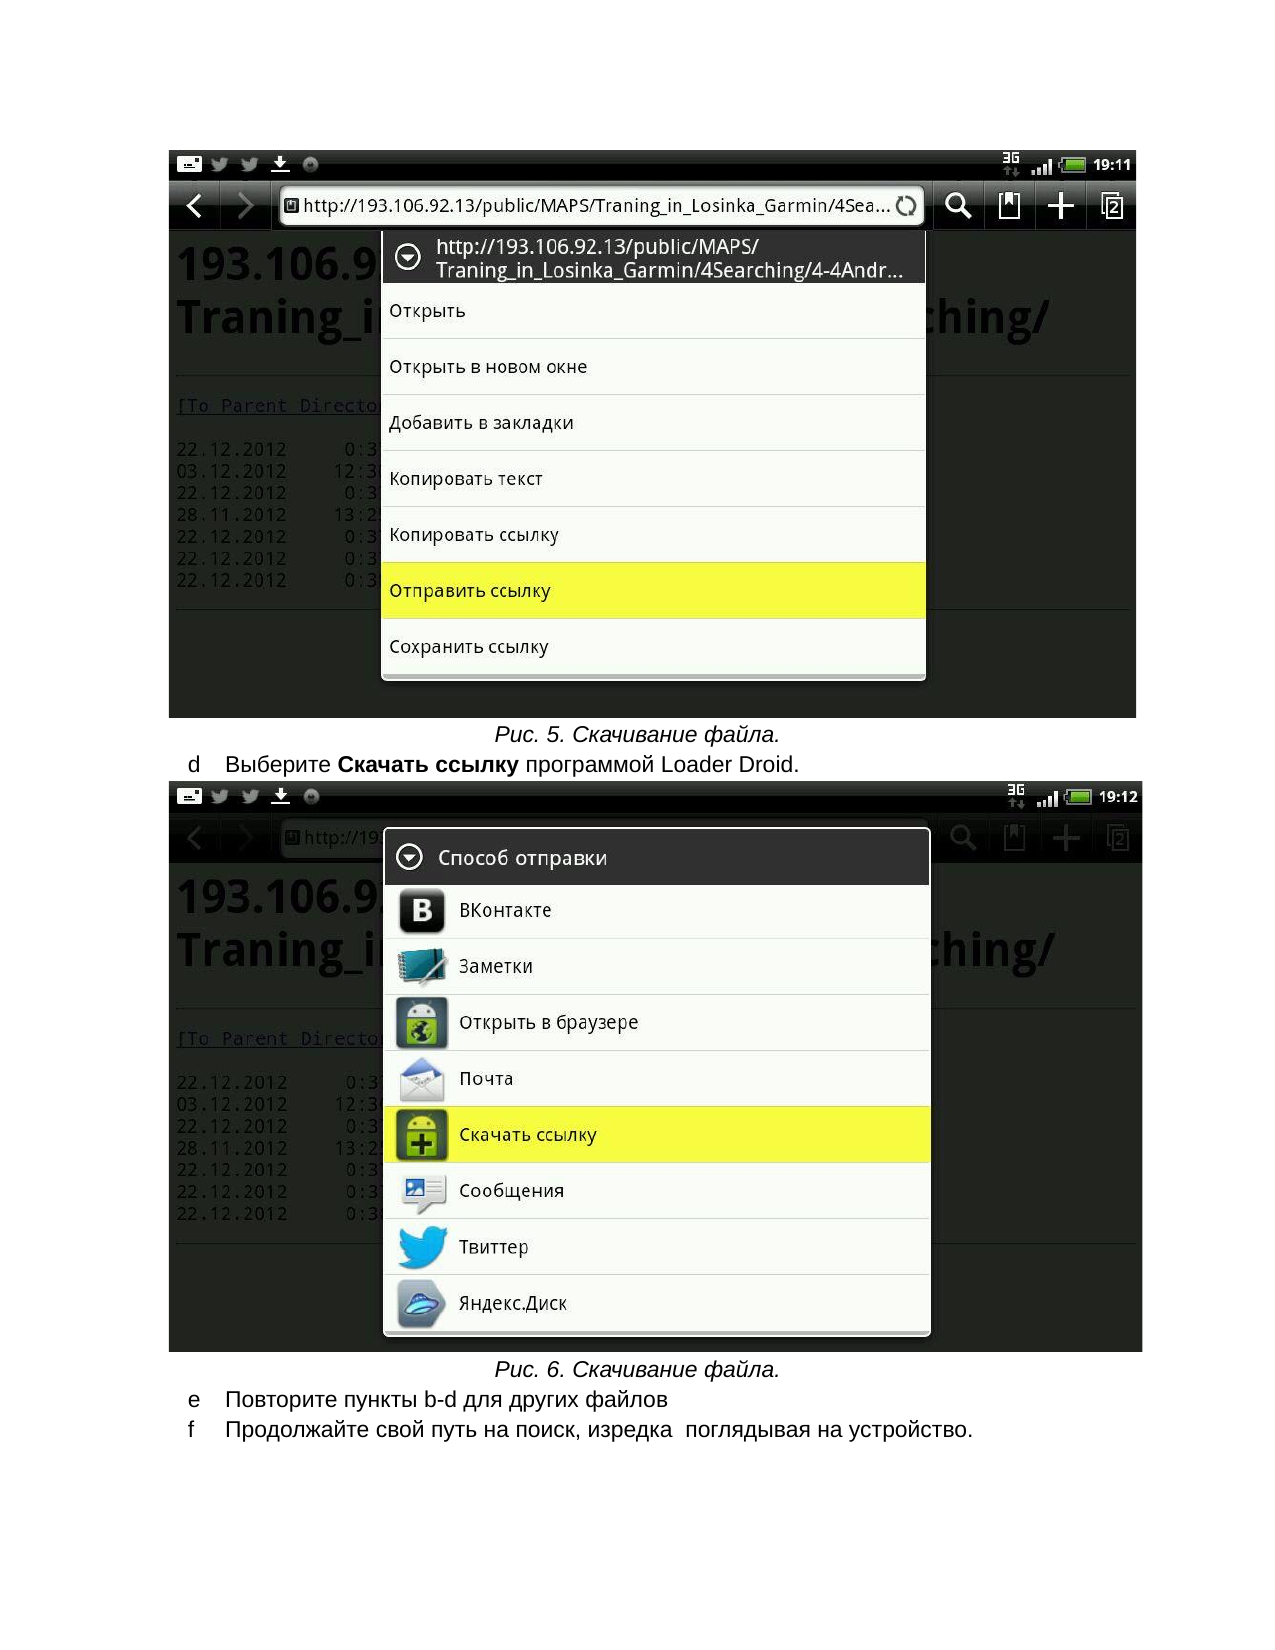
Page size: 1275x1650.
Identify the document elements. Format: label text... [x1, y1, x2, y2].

picture [168, 150, 1137, 718]
text Рис. 5. Скачивание файла. [150, 721, 1125, 747]
picture [168, 781, 1143, 1352]
list Выберите Скачать ссылку программой Loader Droid. [188, 751, 1125, 778]
list Повторите пункты b-d для других файлов [188, 1386, 1125, 1412]
text Рис. 6. Скачивание файла. [150, 1356, 1125, 1382]
list Продолжайте свой путь на поиск, изредка поглядывая на устройство. [188, 1416, 1125, 1442]
